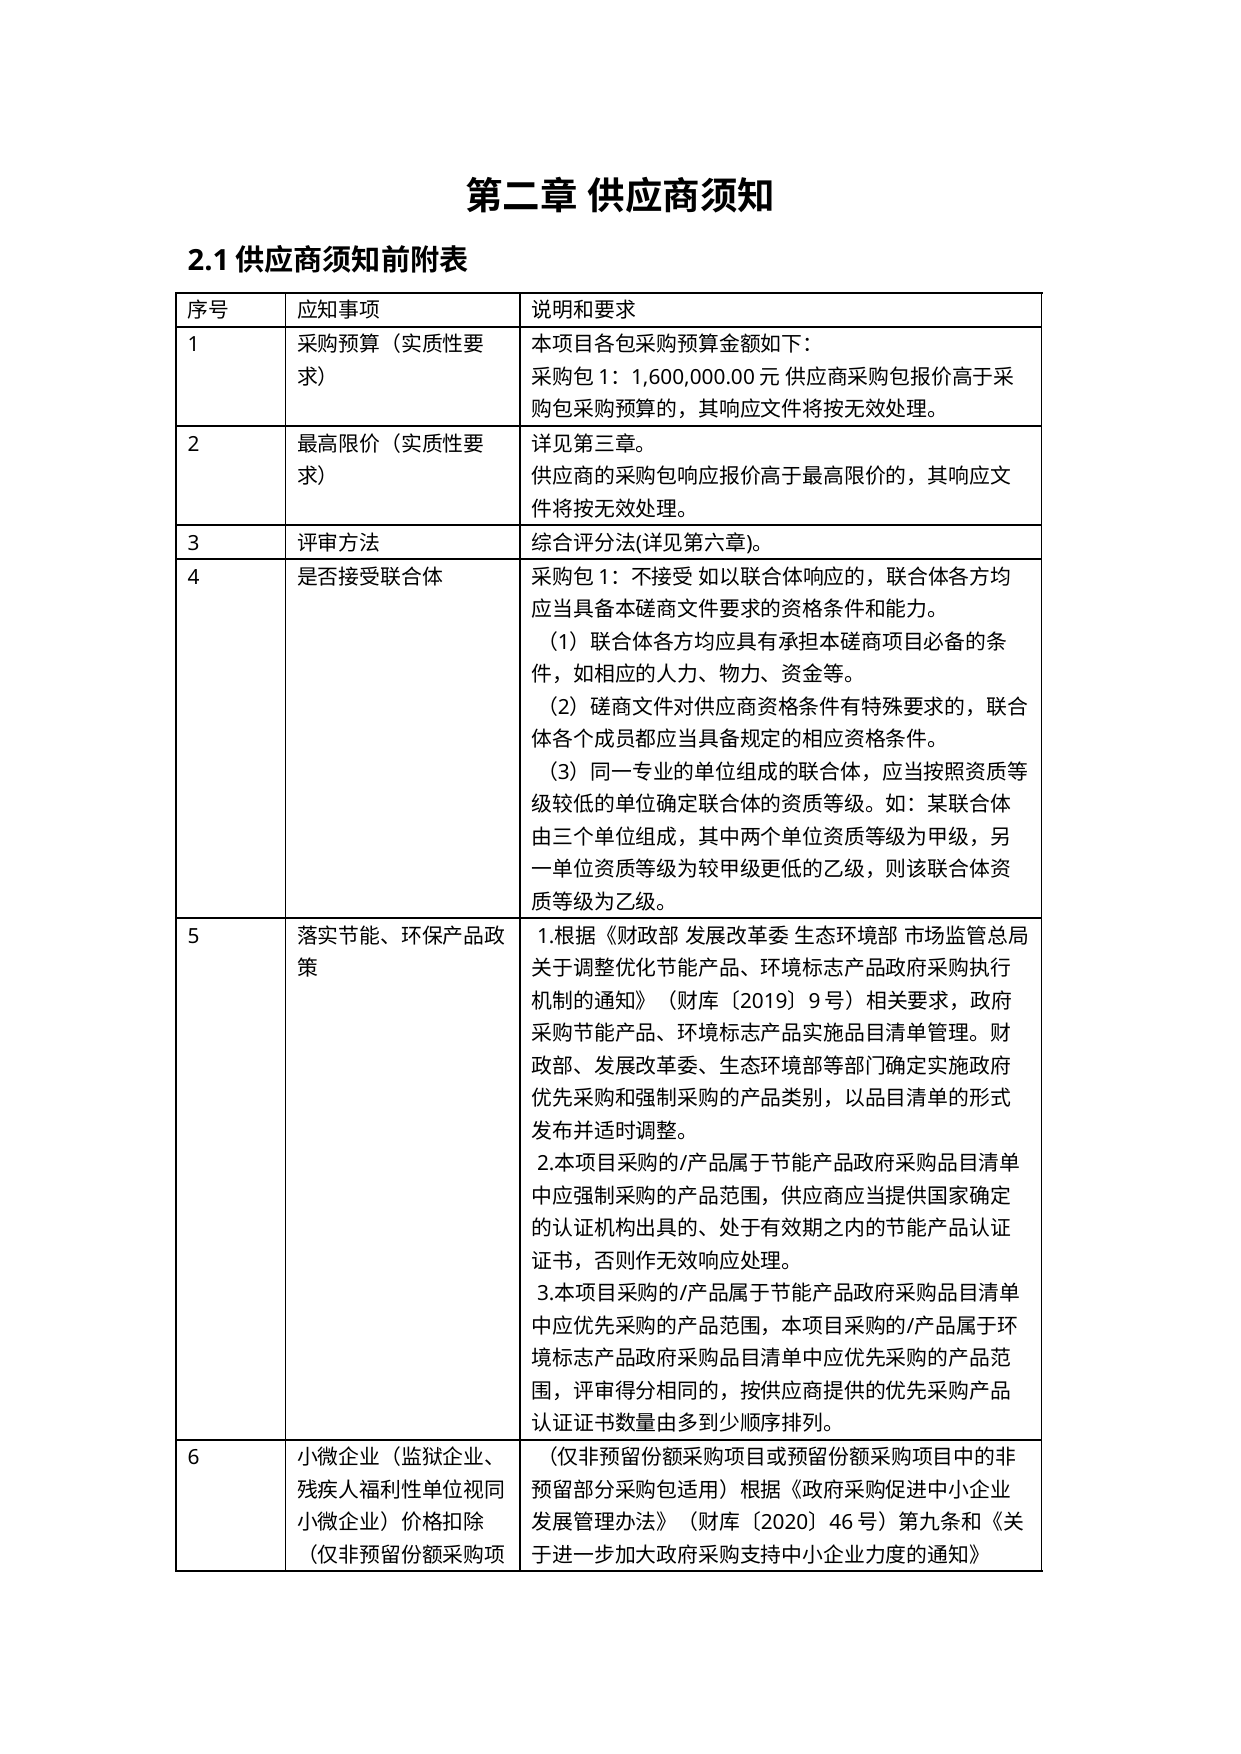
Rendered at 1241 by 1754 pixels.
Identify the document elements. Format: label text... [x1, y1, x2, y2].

table_header 说明和要求 [521, 294, 1041, 326]
table_header 序号 [177, 294, 285, 326]
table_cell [521, 1441, 1041, 1570]
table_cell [286, 1441, 519, 1570]
table_cell 6 [177, 1441, 285, 1570]
table_cell 详见第三章。 供应商的采购包响应报价高于最高限价的，其响应文件将按无效处理。 [521, 427, 1041, 524]
table_cell 3 [177, 526, 285, 558]
table_cell 综合评分法(详见第六章)。 [521, 526, 1041, 558]
table_header 应知事项 [286, 294, 519, 326]
table_cell 最高限价（实质性要求） [286, 427, 519, 524]
table_cell 4 [177, 560, 285, 917]
table_cell 落实节能、环保产品政策 [286, 919, 519, 1439]
table_cell 采购包1：不接受 如以联合体响应的，联合体各方均应当具备本磋商文件要求的资格条件和能力。 （1）联合体各方均应具有承担本磋商项目必备的条件，如相应的人力、物力、资金等。 （2）磋商文件对供应商资格条件有特殊要求的，联合体各个成员都应当具备规定的相应资格条件。 （3）同一专业的单位组成的联合体，应当按照资质等级较低的单位确定联合体的资质等级。如：某联合体由三个单位组成，其中两个单位资质等级为甲级，另一单位资质等级为较甲级更低的乙级，则该联合体资质等级为乙级。 [521, 560, 1041, 917]
table_cell 评审方法 [286, 526, 519, 558]
table_cell 1 [177, 328, 285, 425]
table_cell 2 [177, 427, 285, 524]
text 2.1供应商须知前附表 [187, 227, 1053, 292]
table_cell 采购预算（实质性要求） [286, 328, 519, 425]
table_cell 5 [177, 919, 285, 1439]
table_cell 本项目各包采购预算金额如下： 采购包1：1,600,000.00元 供应商采购包报价高于采购包采购预算的，其响应文件将按无效处理。 [521, 328, 1041, 425]
text 第二章 供应商须知 [187, 162, 1053, 227]
table_cell 是否接受联合体 [286, 560, 519, 917]
table_cell 1.根据《财政部 发展改革委 生态环境部 市场监管总局关于调整优化节能产品、环境标志产品政府采购执行机制的通知》（财库〔2019〕9号）相关要求，政府采购节能产品、环境标志产品实施品目清单管理。财政部、发展改革委、生态环境部等部门确定实施政府优先采购和强制采购的产品类别，以品目清单的形式发布并适时调整。 2.本项目采购的/产品属于节能产品政府采购品目清单中应强制采购的产品范围，供应商应当提供国家确定的认证机构出具的、处于有效期之内的节能产品认证证书，否则作无效响应处理。 3.本项目采购的/产品属于节能产品政府采购品目清单中应优先采购的产品范围，本项目采购的/产品属于环境标志产品政府采购品目清单中应优先采购的产品范围，评审得分相同的，按供应商提供的优先采购产品认证证书数量由多到少顺序排列。 [521, 919, 1041, 1439]
